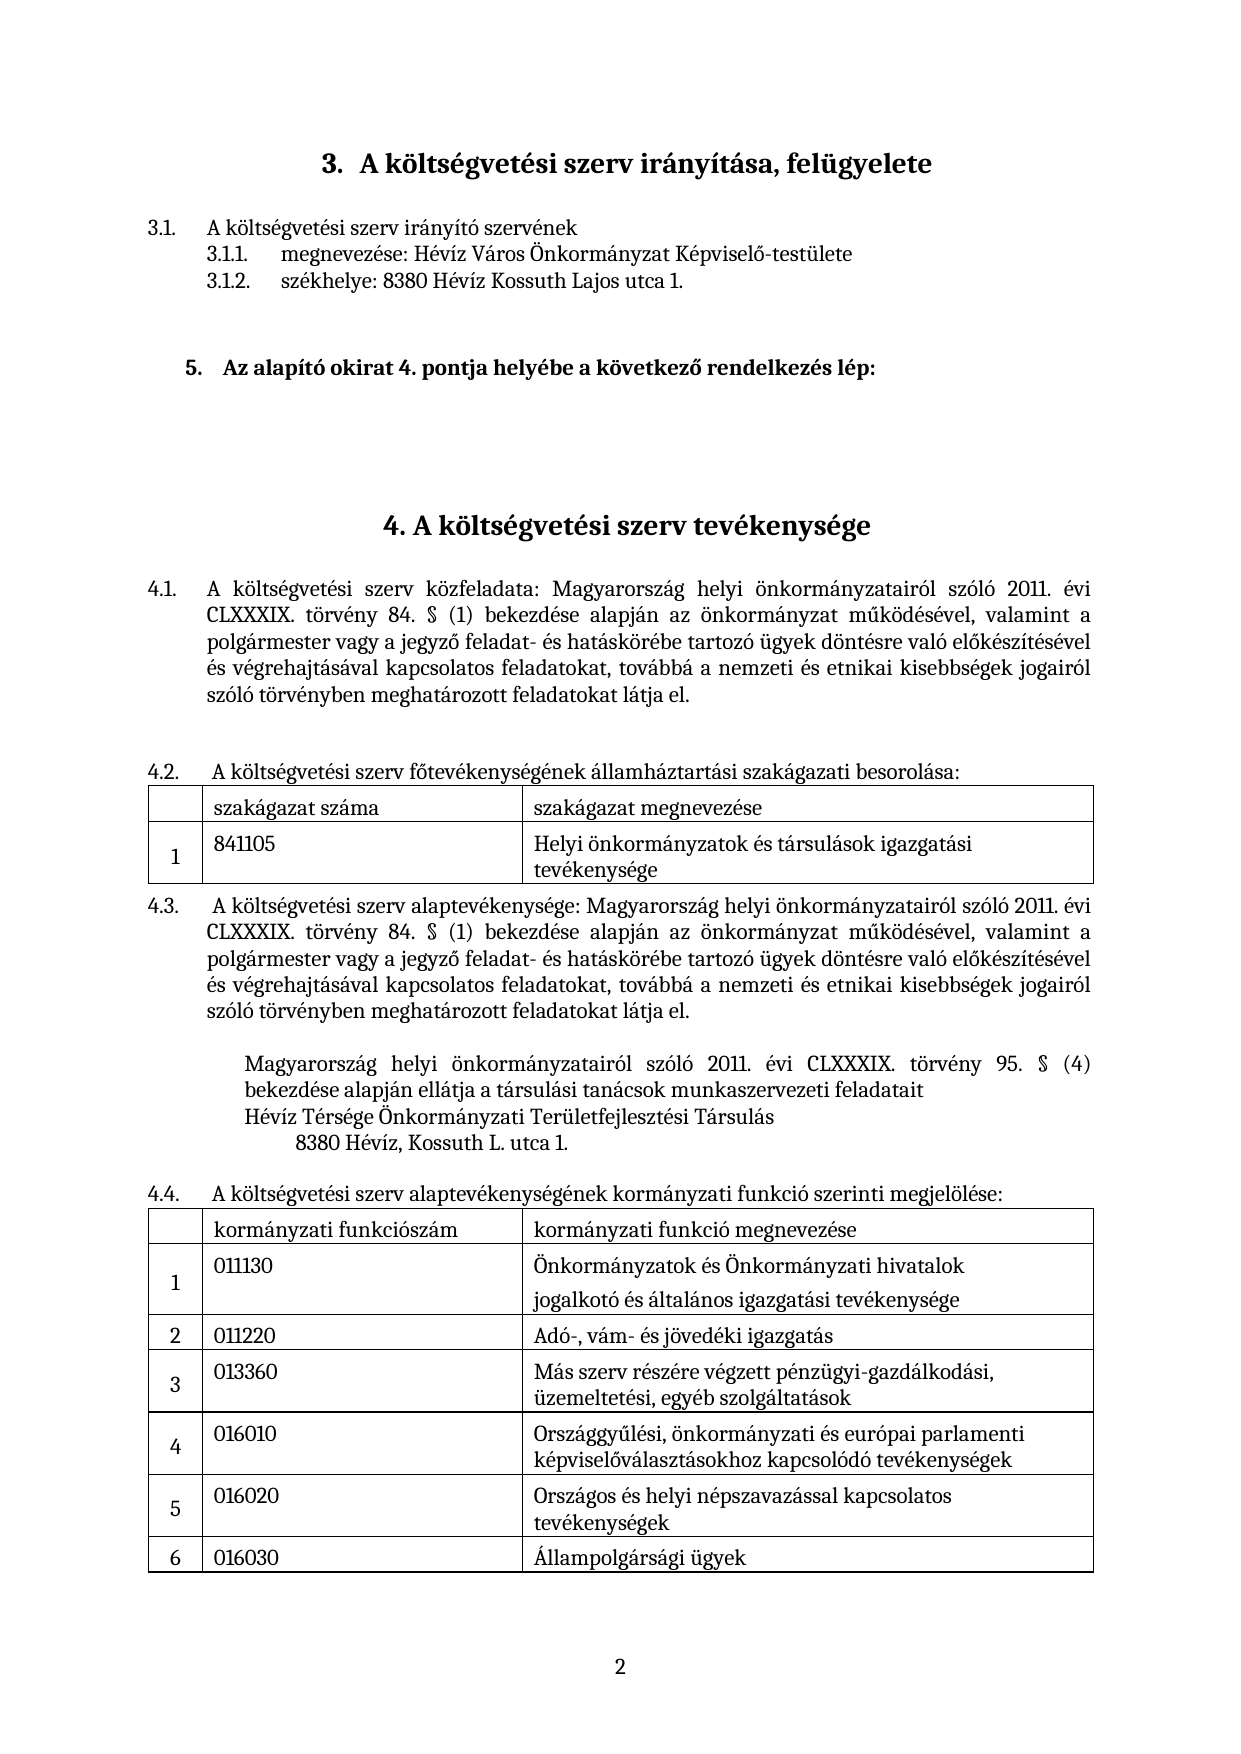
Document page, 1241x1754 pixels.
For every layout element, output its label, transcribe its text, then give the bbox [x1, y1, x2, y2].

table_cell Más szerv részére végzett pénzügyi-gazdálkodási, üzemeltetési, egyéb szolgáltatások [523, 1350, 1093, 1411]
table_cell 016010 [203, 1413, 522, 1473]
table_cell 011130 [203, 1244, 522, 1314]
list székhelye: 8380 Hévíz Kossuth Lajos utca 1. [207, 267, 1107, 294]
table_header kormányzati funkció megnevezése [523, 1209, 1093, 1243]
table_cell 4 [149, 1413, 202, 1473]
table_cell Adó-, vám- és jövedéki igazgatás [523, 1315, 1093, 1349]
list A költségvetési szerv főtevékenységének államháztartási szakágazati besorolása: [148, 759, 1093, 785]
table_cell 6 [149, 1537, 202, 1571]
table_cell 013360 [203, 1350, 522, 1411]
table_cell Önkormányzatok és Önkormányzati hivatalok jogalkotó és általános igazgatási tevékenysége [523, 1244, 1093, 1314]
table_cell 841105 [203, 822, 522, 883]
list A költségvetési szerv alaptevékenységének kormányzati funkció szerinti megjelölése: [148, 1181, 1093, 1207]
text Hévíz Térsége Önkormányzati Területfejlesztési Társulás [244, 1103, 1093, 1130]
table_cell 3 [149, 1350, 202, 1411]
table_cell Helyi önkormányzatok és társulások igazgatási tevékenysége [523, 822, 1093, 883]
table_cell 011220 [203, 1315, 522, 1349]
list A költségvetési szerv közfeladata: Magyarország helyi önkormányzatairól szóló 2011. évi CLXXXIX. törvény 84. § (1) bekezdése alapján az önkormányzat működésével, valamint a polgármester vagy a jegyző feladat- és hatáskörébe tartozó ügyek döntésre való előkészítésével és végrehajtásával kapcsolatos feladatokat, továbbá a nemzeti és etnikai kisebbségek jogairól szóló törvényben meghatározott feladatokat látja el. [148, 576, 1093, 708]
table_header szakágazat száma [203, 786, 522, 821]
text Magyarország helyi önkormányzatairól szóló 2011. évi CLXXXIX. törvény 95. § (4) bekezdése alapján ellátja a társulási tanácsok munkaszervezeti feladatait [244, 1051, 1093, 1103]
table_cell 1 [149, 822, 202, 883]
text 8380 Hévíz, Kossuth L. utca 1. [244, 1130, 1093, 1156]
list Az alapító okirat 4. pontja helyébe a következő rendelkezés lép: [185, 355, 1093, 381]
list A költségvetési szerv irányító szervének [148, 215, 1093, 241]
table_header [149, 1209, 202, 1243]
table_cell 016030 [203, 1537, 522, 1571]
table_cell 1 [149, 1244, 202, 1314]
table_cell 2 [149, 1315, 202, 1349]
table_header szakágazat megnevezése [523, 786, 1093, 821]
table_cell 016020 [203, 1475, 522, 1536]
table_cell Állampolgársági ügyek [523, 1537, 1093, 1571]
table_cell Országos és helyi népszavazással kapcsolatos tevékenységek [523, 1475, 1093, 1536]
list A költségvetési szerv irányítása, felügyelete [148, 148, 1107, 181]
list A költségvetési szerv tevékenysége [148, 509, 1107, 542]
table_header [149, 786, 202, 821]
table_cell 5 [149, 1475, 202, 1536]
list megnevezése: Hévíz Város Önkormányzat Képviselő-testülete [207, 241, 1107, 267]
table_header kormányzati funkciószám [203, 1209, 522, 1243]
list A költségvetési szerv alaptevékenysége: Magyarország helyi önkormányzatairól szóló 2011. évi CLXXXIX. törvény 84. § (1) bekezdése alapján az önkormányzat működésével, valamint a polgármester vagy a jegyző feladat- és hatáskörébe tartozó ügyek döntésre való előkészítésével és végrehajtásával kapcsolatos feladatokat, továbbá a nemzeti és etnikai kisebbségek jogairól szóló törvényben meghatározott feladatokat látja el. [148, 893, 1093, 1024]
table_cell Országgyűlési, önkormányzati és európai parlamenti képviselőválasztásokhoz kapcsolódó tevékenységek [523, 1413, 1093, 1473]
